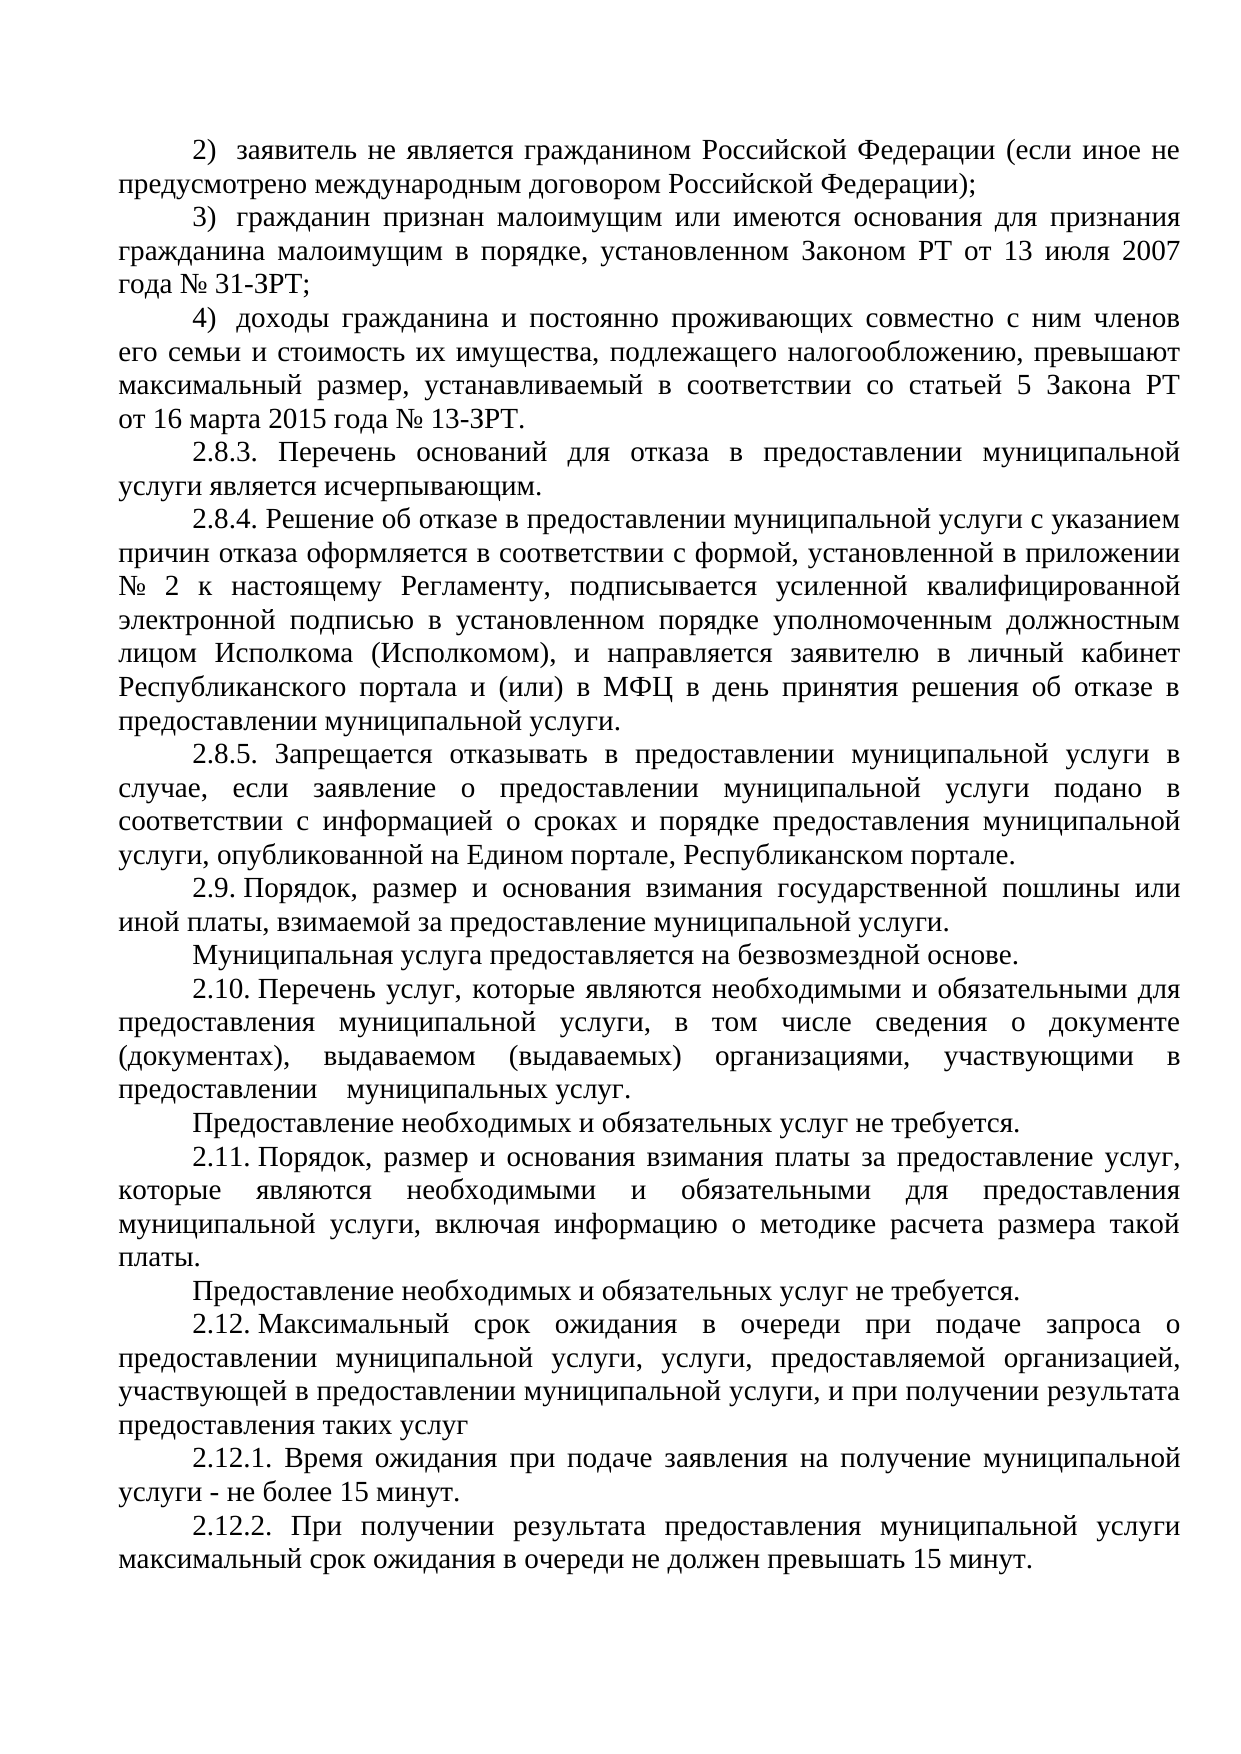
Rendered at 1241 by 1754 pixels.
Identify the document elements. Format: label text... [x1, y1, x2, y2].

text 2.9. Порядок, размер и основания взимания государственной пошлины или иной платы, взимаемой за предоставление муниципальной услуги. [118, 870, 1181, 937]
list гражданин признан малоимущим или имеются основания для признания гражданина малоимущим в порядке, установленном Законом РТ от 13 июля 2007 года № 31-ЗРТ; [118, 199, 1181, 300]
text Муниципальная услуга предоставляется на безвозмездной основе. [118, 937, 1181, 971]
text 2.11. Порядок, размер и основания взимания платы за предоставление услуг, которые являются необходимыми и обязательными для предоставления муниципальной услуги, включая информацию о методике расчета размера такой платы. [118, 1139, 1181, 1273]
text 2.8.3. Перечень оснований для отказа в предоставлении муниципальной услуги является исчерпывающим. [118, 434, 1181, 501]
text 2.12.2. При получении результата предоставления муниципальной услуги максимальный срок ожидания в очереди не должен превышать 15 минут. [118, 1508, 1181, 1575]
list доходы гражданина и постоянно проживающих совместно с ним членов его семьи и стоимость их имущества, подлежащего налогообложению, превышают максимальный размер, устанавливаемый в соответствии со статьей 5 Закона РТ от 16 марта 2015 года № 13-ЗРТ. [118, 300, 1181, 434]
text Предоставление необходимых и обязательных услуг не требуется. [118, 1273, 1181, 1306]
text 2.12. Максимальный срок ожидания в очереди при подаче запроса о предоставлении муниципальной услуги, услуги, предоставляемой организацией, участвующей в предоставлении муниципальной услуги, и при получении результата предоставления таких услуг [118, 1306, 1181, 1441]
text 2.8.4. Решение об отказе в предоставлении муниципальной услуги с указанием причин отказа оформляется в соответствии с формой, установленной в приложении № 2 к настоящему Регламенту, подписывается усиленной квалифицированной электронной подписью в установленном порядке уполномоченным должностным лицом Исполкома (Исполкомом), и направляется заявителю в личный кабинет Республиканского портала и (или) в МФЦ в день принятия решения об отказе в предоставлении муниципальной услуги. [118, 501, 1181, 736]
text 2.12.1. Время ожидания при подаче заявления на получение муниципальной услуги - не более 15 минут. [118, 1441, 1181, 1508]
text 2.10. Перечень услуг, которые являются необходимыми и обязательными для предоставления муниципальной услуги, в том числе сведения о документе (документах), выдаваемом (выдаваемых) организациями, участвующими в предоставлении муниципальных услуг. [118, 971, 1181, 1105]
text Предоставление необходимых и обязательных услуг не требуется. [118, 1105, 1181, 1139]
list заявитель не является гражданином Российской Федерации (если иное не предусмотрено международным договором Российской Федерации); [118, 132, 1181, 199]
text 2.8.5. Запрещается отказывать в предоставлении муниципальной услуги в случае, если заявление о предоставлении муниципальной услуги подано в соответствии с информацией о сроках и порядке предоставления муниципальной услуги, опубликованной на Едином портале, Республиканском портале. [118, 736, 1181, 870]
